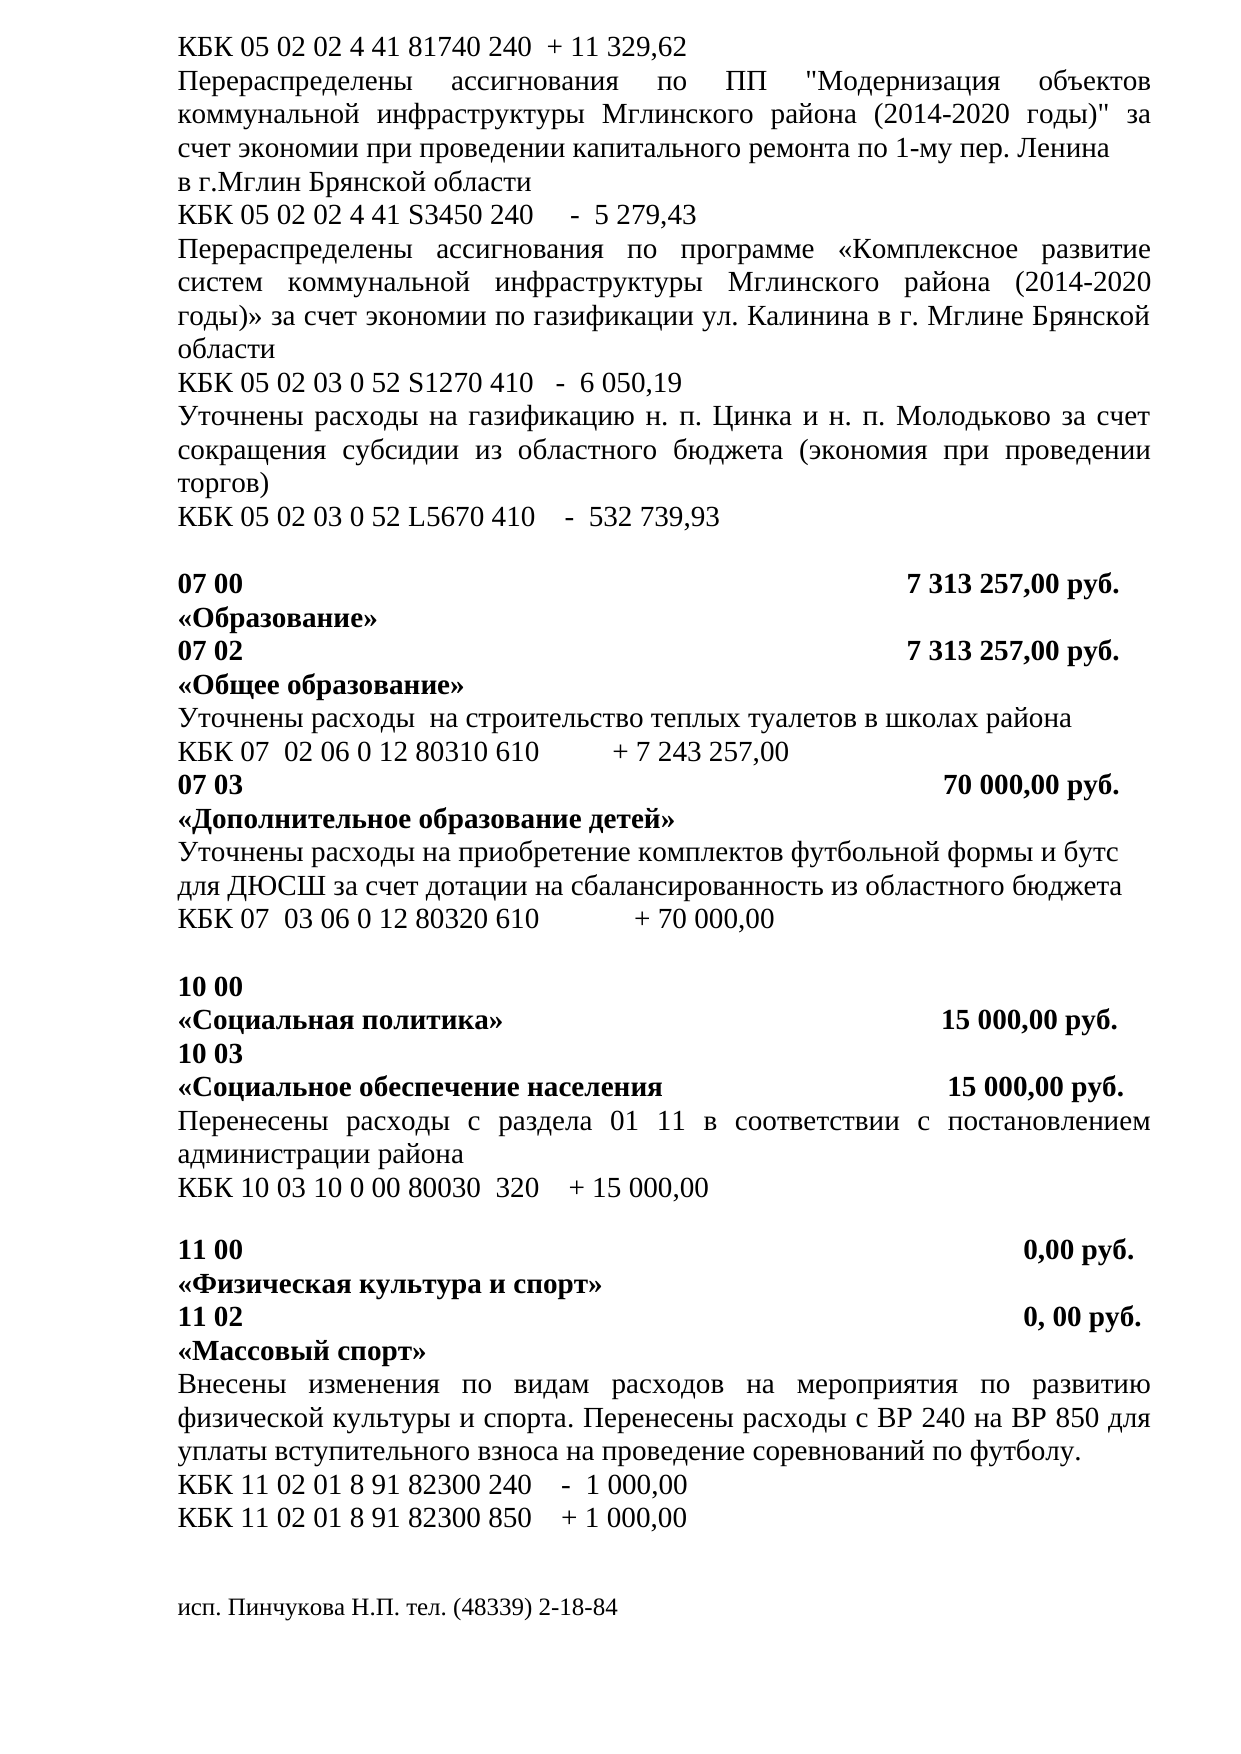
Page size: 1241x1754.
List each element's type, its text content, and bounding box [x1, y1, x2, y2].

text Перераспределены ассигнования по ПП "Модернизация объектов коммунальной инфраструктуры Мглинского района (2014-2020 годы)" за счет экономии при проведении капитального ремонта по 1-му пер. Ленина [177, 63, 1152, 164]
text КБК 05 02 02 4 41 81740 240 + 11 329,62 [177, 29, 1152, 63]
text для ДЮСШ за счет дотации на сбалансированность из областного бюджета [177, 868, 1152, 902]
text «Дополнительное образование детей» [177, 801, 1152, 834]
text «Социальная политика» 15 000,00 руб. [177, 1002, 1152, 1036]
text «Социальное обеспечение населения 15 000,00 руб. [177, 1069, 1152, 1103]
text Уточнены расходы на строительство теплых туалетов в школах района [177, 700, 1152, 734]
text «Физическая культура и спорт» [177, 1266, 1152, 1299]
text КБК 05 02 02 4 41 S3450 240 - 5 279,43 [177, 197, 1152, 231]
text КБК 11 02 01 8 91 82300 240 - 1 000,00 [177, 1467, 1152, 1501]
text исп. Пинчукова Н.П. тел. (48339) 2-18-84 [177, 1592, 1152, 1620]
text 07 03 70 000,00 руб. [177, 767, 1152, 801]
text 10 03 [177, 1036, 1152, 1069]
text 10 00 [177, 969, 1152, 1002]
text 11 00 0,00 руб. [177, 1232, 1152, 1266]
text Уточнены расходы на приобретение комплектов футбольной формы и бутс [177, 834, 1152, 868]
text 07 00 7 313 257,00 руб. [177, 566, 1152, 600]
text «Общее образование» [177, 667, 1152, 700]
text «Массовый спорт» [177, 1333, 1152, 1366]
text КБК 05 02 03 0 52 L5670 410 - 532 739,93 [177, 499, 1152, 533]
text КБК 05 02 03 0 52 S1270 410 - 6 050,19 [177, 365, 1152, 398]
text КБК 10 03 10 0 00 80030 320 + 15 000,00 [177, 1170, 1152, 1203]
text в г.Мглин Брянской области [177, 164, 1152, 197]
text Внесены изменения по видам расходов на мероприятия по развитию физической культуры и спорта. Перенесены расходы с ВР 240 на ВР 850 для уплаты вступительного взноса на проведение соревнований по футболу. [177, 1366, 1152, 1467]
text «Образование» [177, 600, 1152, 633]
text Перераспределены ассигнования по программе «Комплексное развитие систем коммунальной инфраструктуры Мглинского района (2014-2020 годы)» за счет экономии по газификации ул. Калинина в г. Мглине Брянской области [177, 231, 1152, 365]
text Уточнены расходы на газификацию н. п. Цинка и н. п. Молодьково за счет сокращения субсидии из областного бюджета (экономия при проведении торгов) [177, 398, 1152, 499]
text КБК 07 03 06 0 12 80320 610 + 70 000,00 [177, 902, 1152, 935]
text 07 02 7 313 257,00 руб. [177, 633, 1152, 667]
text Перенесены расходы с раздела 01 11 в соответствии с постановлением администрации района [177, 1103, 1152, 1170]
text КБК 07 02 06 0 12 80310 610 + 7 243 257,00 [177, 734, 1152, 767]
text КБК 11 02 01 8 91 82300 850 + 1 000,00 [177, 1501, 1152, 1534]
text 11 02 0, 00 руб. [177, 1299, 1152, 1333]
